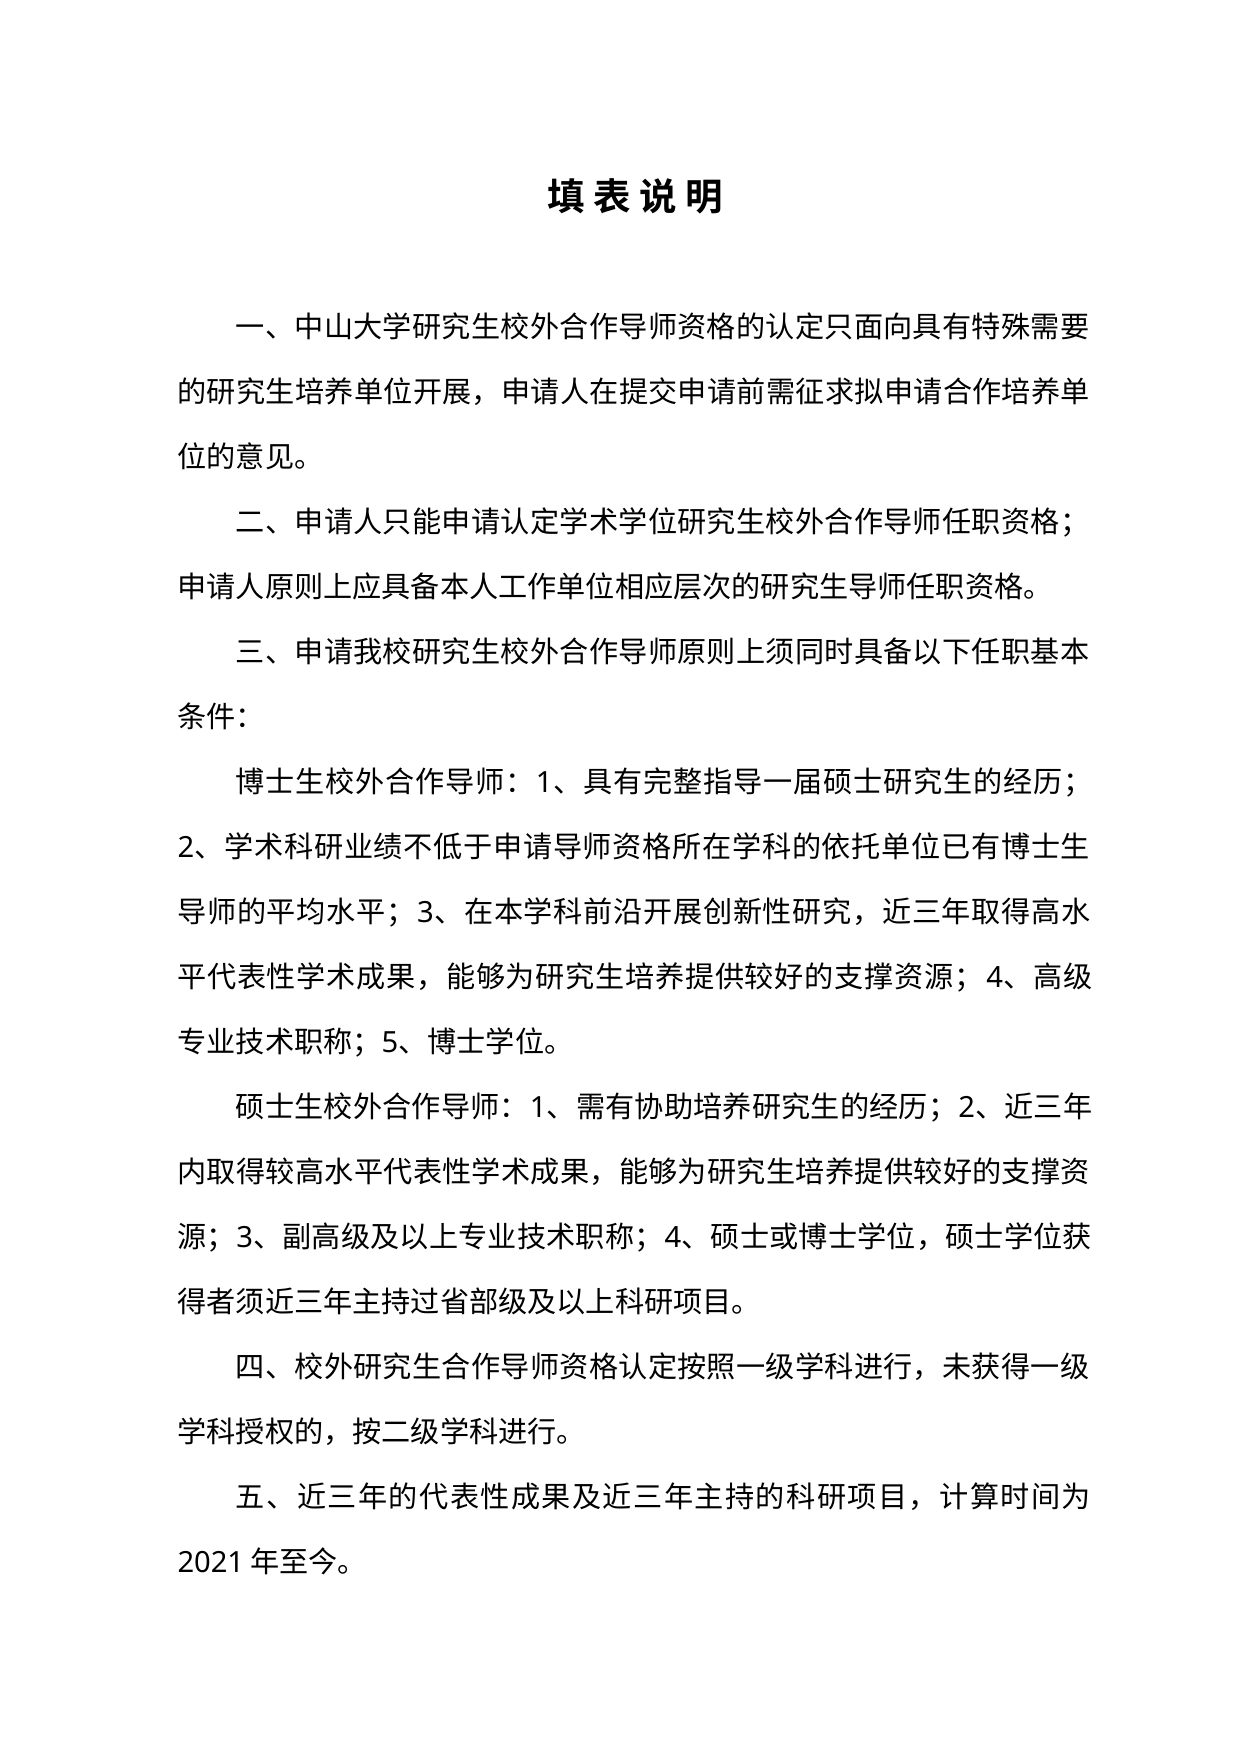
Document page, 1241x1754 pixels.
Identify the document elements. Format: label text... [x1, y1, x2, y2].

text 四、校外研究生合作导师资格认定按照一级学科进行，未获得一级学科授权的，按二级学科进行。 [177, 1332, 1092, 1462]
text 五、近三年的代表性成果及近三年主持的科研项目，计算时间为2021年至今。 [177, 1462, 1092, 1592]
text 三、申请我校研究生校外合作导师原则上须同时具备以下任职基本条件： [177, 617, 1092, 747]
text 二、申请人只能申请认定学术学位研究生校外合作导师任职资格；申请人原则上应具备本人工作单位相应层次的研究生导师任职资格。 [177, 487, 1092, 617]
text 填 表 说 明 [177, 162, 1092, 227]
text 一、中山大学研究生校外合作导师资格的认定只面向具有特殊需要的研究生培养单位开展，申请人在提交申请前需征求拟申请合作培养单位的意见。 [177, 292, 1092, 487]
text 硕士生校外合作导师：1、需有协助培养研究生的经历；2、近三年内取得较高水平代表性学术成果，能够为研究生培养提供较好的支撑资源；3、副高级及以上专业技术职称；4、硕士或博士学位，硕士学位获得者须近三年主持过省部级及以上科研项目。 [177, 1072, 1092, 1332]
text 博士生校外合作导师：1、具有完整指导一届硕士研究生的经历；2、学术科研业绩不低于申请导师资格所在学科的依托单位已有博士生导师的平均水平；3、在本学科前沿开展创新性研究，近三年取得高水平代表性学术成果，能够为研究生培养提供较好的支撑资源；4、高级专业技术职称；5、博士学位。 [177, 747, 1092, 1072]
